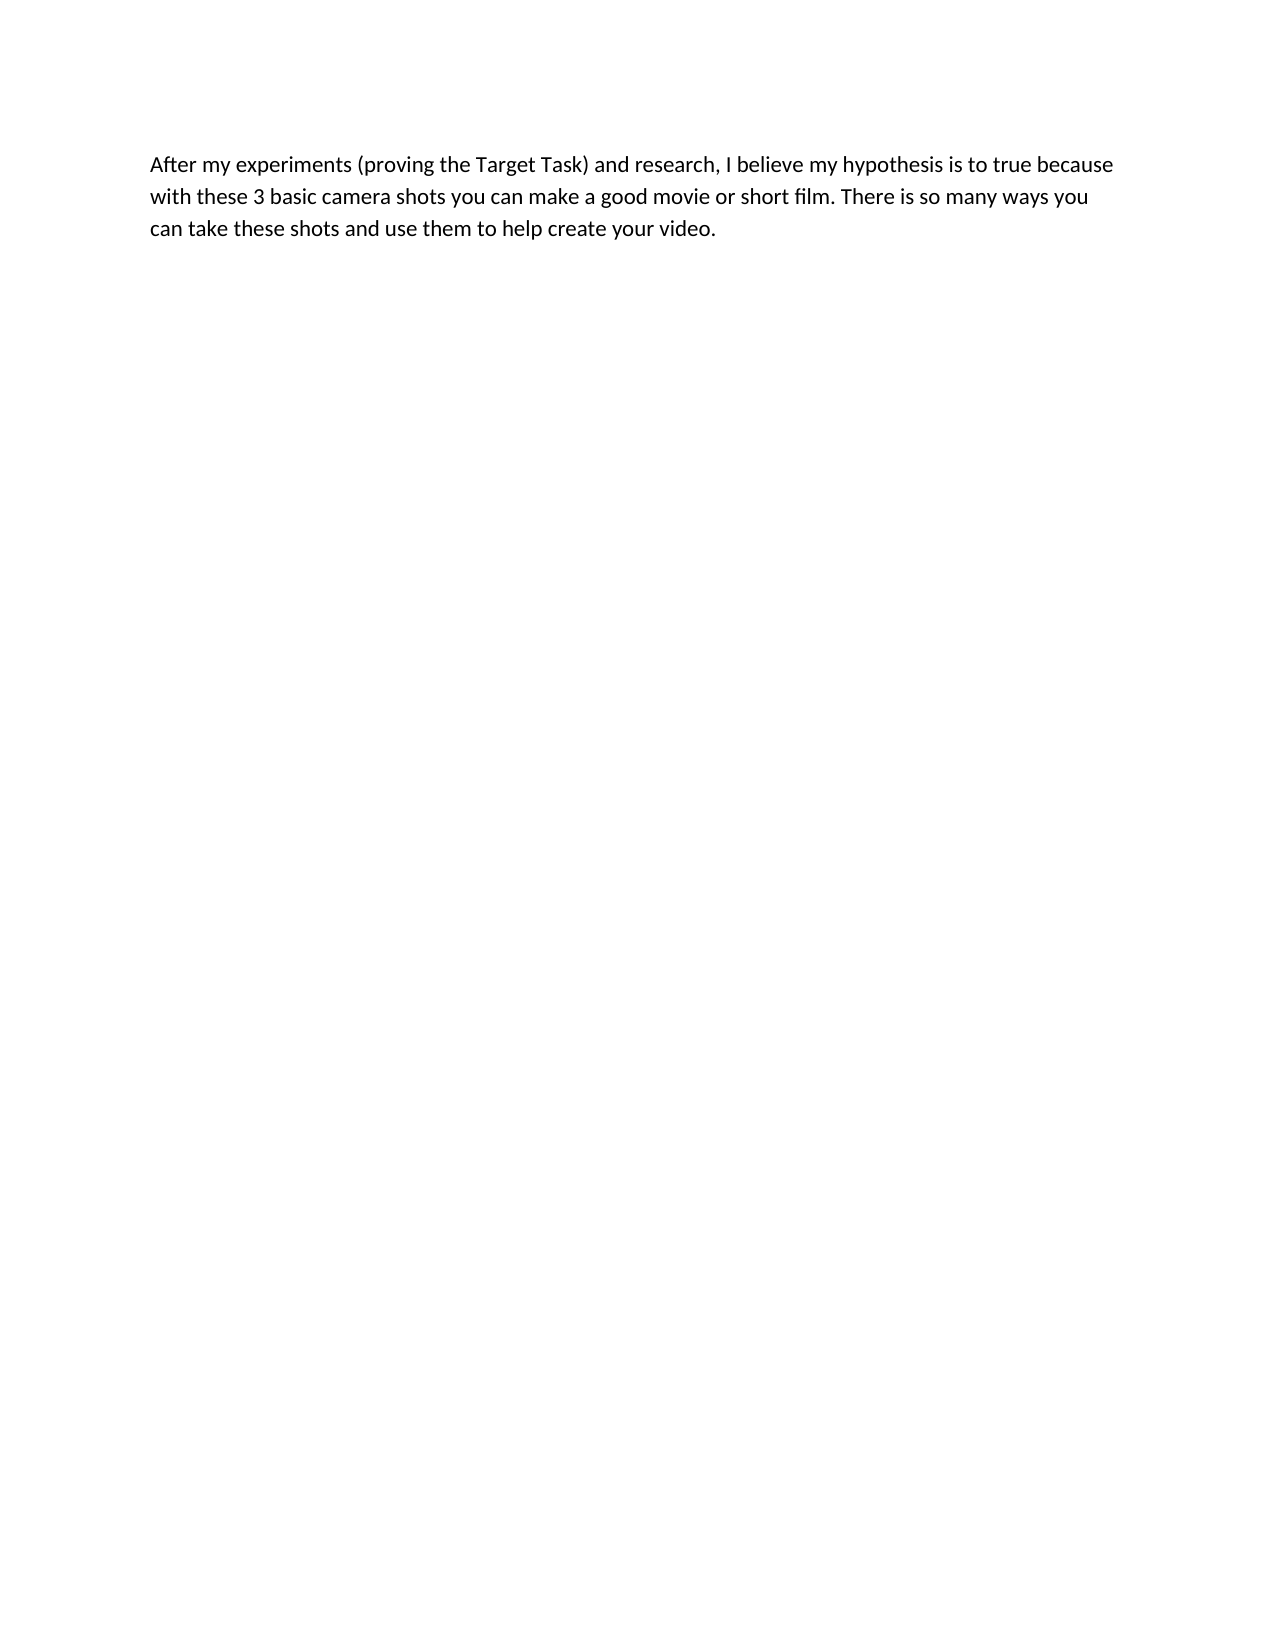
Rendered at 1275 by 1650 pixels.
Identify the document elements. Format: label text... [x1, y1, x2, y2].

text After my experiments (proving the Target Task) and research, I believe my hypothesis is to true because with these 3 basic camera shots you can make a good movie or short film. There is so many ways you can take these shots and use them to help create your video. [150, 150, 1125, 242]
